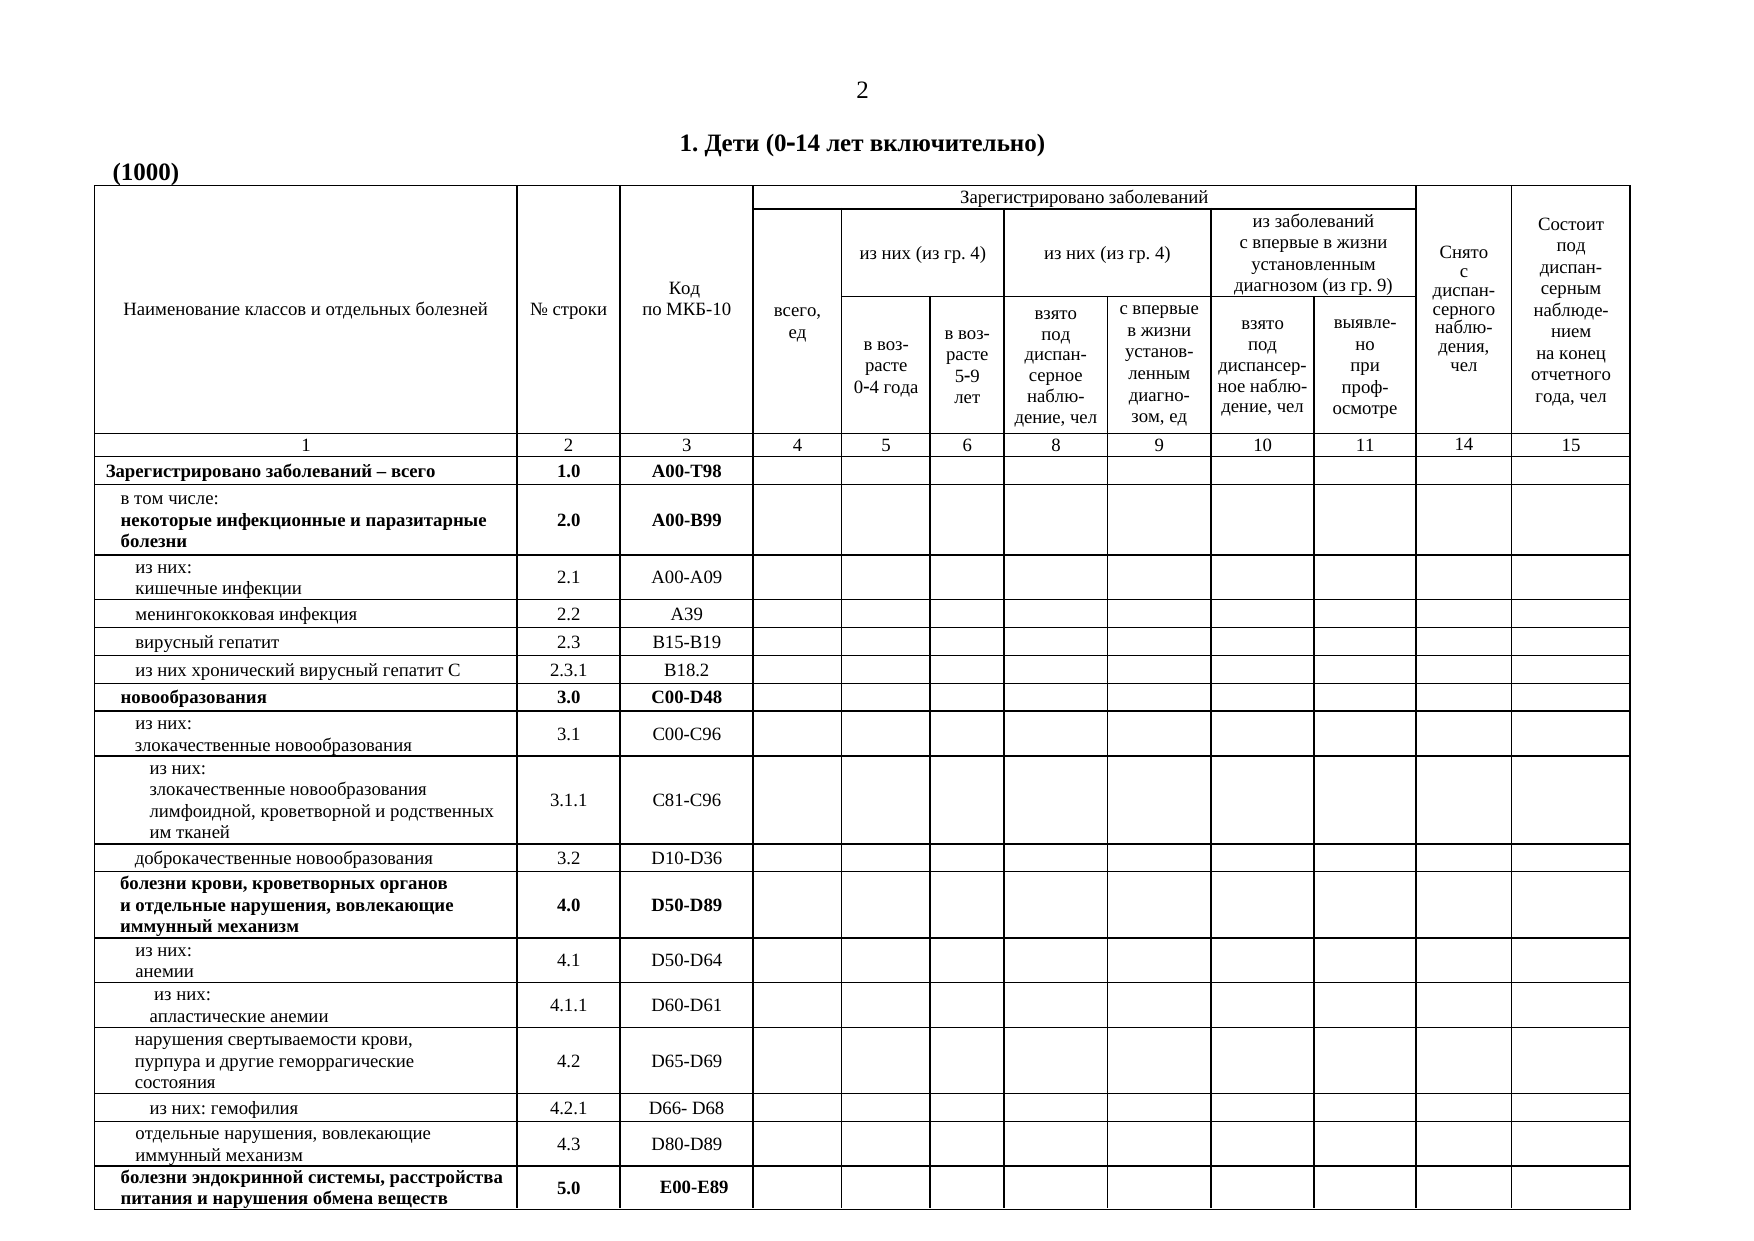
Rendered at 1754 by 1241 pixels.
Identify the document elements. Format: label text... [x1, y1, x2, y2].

table_cell [754, 845, 841, 871]
table_cell [842, 457, 929, 483]
table_cell [754, 757, 841, 843]
table_cell из них: анемии [95, 939, 516, 982]
table_cell [1005, 872, 1107, 937]
table_cell [931, 845, 1003, 871]
table_cell новообразования [95, 684, 516, 710]
table_cell [1108, 457, 1210, 483]
table_cell [842, 1122, 929, 1165]
table_cell [1417, 1122, 1511, 1165]
table_cell [1315, 1167, 1415, 1208]
table_cell [1005, 983, 1107, 1026]
table_header Наименование классов и отдельных болезней [95, 186, 516, 432]
table_cell [754, 600, 841, 627]
table_cell [1417, 457, 1511, 483]
table_cell [1212, 757, 1313, 843]
table_cell [1512, 845, 1629, 871]
table_cell [1212, 656, 1313, 682]
table_cell [1417, 939, 1511, 982]
table_cell [1512, 684, 1629, 710]
table_cell [1108, 845, 1210, 871]
table_cell [1315, 684, 1415, 710]
table_cell [842, 684, 929, 710]
table_cell А00-А09 [621, 556, 752, 599]
table_cell [1005, 1167, 1107, 1208]
table_cell отдельные нарушения, вовлекающие иммунный механизм [95, 1122, 516, 1165]
table_cell [842, 983, 929, 1026]
table_cell [1512, 556, 1629, 599]
table_cell с впервые в жизни установ-ленным диагно-зом, ед [1108, 297, 1210, 432]
table_cell [1315, 845, 1415, 871]
table_cell [842, 485, 929, 554]
table_cell [1005, 485, 1107, 554]
table_cell С81-С96 [621, 757, 752, 843]
table_header Зарегистрировано заболеваний [754, 186, 1415, 208]
table_cell 4 [754, 434, 841, 456]
table_cell [931, 457, 1003, 483]
table_cell болезни эндокринной системы, расстройства питания и нарушения обмена веществ [95, 1167, 516, 1208]
table_cell [1212, 845, 1313, 871]
table_cell Зарегистрировано заболеваний – всего [95, 457, 516, 483]
table_cell [754, 1167, 841, 1208]
table_cell [1108, 485, 1210, 554]
table_cell 4.1.1 [518, 983, 619, 1026]
table_cell [1108, 556, 1210, 599]
table_cell [1005, 556, 1107, 599]
table_cell [1315, 457, 1415, 483]
table_cell 11 [1315, 434, 1415, 456]
table_cell 4.3 [518, 1122, 619, 1165]
table_cell [1315, 939, 1415, 982]
table_cell В15-В19 [621, 628, 752, 654]
table_cell [1315, 983, 1415, 1026]
table_cell [1315, 712, 1415, 755]
table_header № строки [518, 186, 619, 432]
table_cell в воз-расте 04 года [842, 297, 929, 432]
table_cell [931, 983, 1003, 1026]
table_cell [754, 983, 841, 1026]
table_cell [1315, 556, 1415, 599]
table_cell [1212, 600, 1313, 627]
table_cell С00-D48 [621, 684, 752, 710]
table_cell [1417, 1167, 1511, 1208]
table_cell [1315, 872, 1415, 937]
table_cell [1212, 1028, 1313, 1093]
table_cell [842, 712, 929, 755]
table_cell [754, 684, 841, 710]
table_cell 10 [1212, 434, 1313, 456]
table_cell [842, 628, 929, 654]
table_cell [842, 1167, 929, 1208]
table_cell [1512, 757, 1629, 843]
table_cell [1512, 656, 1629, 682]
table_cell [931, 628, 1003, 654]
table_cell [1005, 1094, 1107, 1121]
table_cell [1512, 485, 1629, 554]
table_cell [1005, 1122, 1107, 1165]
table_cell [1512, 983, 1629, 1026]
table_cell [754, 712, 841, 755]
table_cell [1108, 1122, 1210, 1165]
table_cell [1108, 1094, 1210, 1121]
table_cell [1212, 485, 1313, 554]
table_cell [1108, 684, 1210, 710]
table_cell D50-D89 [621, 872, 752, 937]
table_cell 4.0 [518, 872, 619, 937]
table_cell [1108, 600, 1210, 627]
table_cell [754, 1122, 841, 1165]
table_cell 15 [1512, 434, 1629, 456]
table_cell А39 [621, 600, 752, 627]
table_cell [931, 712, 1003, 755]
table_cell [931, 1122, 1003, 1165]
table_cell [1512, 457, 1629, 483]
table_cell болезни крови, кроветворных органов и отдельные нарушения, вовлекающие иммунный механизм [95, 872, 516, 937]
table_cell [1417, 872, 1511, 937]
table_cell [842, 872, 929, 937]
table_cell [754, 939, 841, 982]
table_cell [1417, 556, 1511, 599]
table_cell [1005, 457, 1107, 483]
table_cell [1212, 628, 1313, 654]
table_cell из них: злокачественные новообразования [95, 712, 516, 755]
table_cell [1005, 757, 1107, 843]
table_cell 6 [931, 434, 1003, 456]
table_cell [842, 757, 929, 843]
table_cell [1212, 939, 1313, 982]
table_cell [1212, 1094, 1313, 1121]
table_cell 3.2 [518, 845, 619, 871]
table_cell [1315, 628, 1415, 654]
table_cell 2.3.1 [518, 656, 619, 682]
table_cell [931, 656, 1003, 682]
table_cell из них: апластические анемии [95, 983, 516, 1026]
table_cell [1108, 757, 1210, 843]
table_cell [1512, 712, 1629, 755]
table_cell 3 [621, 434, 752, 456]
table_cell [754, 872, 841, 937]
table_cell D65-D69 [621, 1028, 752, 1093]
table_cell [1005, 656, 1107, 682]
table_cell [1108, 1167, 1210, 1208]
table_cell [754, 656, 841, 682]
table_cell Е00-Е89 [621, 1167, 752, 1208]
table_cell [1005, 845, 1107, 871]
table_cell [1512, 1167, 1629, 1208]
table_cell [1512, 1094, 1629, 1121]
table_cell [1212, 872, 1313, 937]
table_cell [1512, 628, 1629, 654]
table_cell [1005, 600, 1107, 627]
table_cell [1417, 684, 1511, 710]
table_cell B18.2 [621, 656, 752, 682]
table_cell 2.3 [518, 628, 619, 654]
table_cell [1315, 600, 1415, 627]
table_cell [1417, 757, 1511, 843]
table_cell [1417, 656, 1511, 682]
table_cell [1417, 1094, 1511, 1121]
table_cell [1315, 656, 1415, 682]
table_cell из них хронический вирусный гепатит С [95, 656, 516, 682]
table_cell взято под диспансер-ное наблю-дение, чел [1212, 297, 1313, 432]
text 1. Дети (014 лет включительно) [59, 128, 1665, 157]
table_cell [1315, 757, 1415, 843]
table_cell [842, 656, 929, 682]
table_header Состоит под диспан-серным наблюде-нием на конец отчетного года, чел [1512, 186, 1629, 432]
table_cell [1315, 1028, 1415, 1093]
table_cell [1512, 1122, 1629, 1165]
table_cell D66- D68 [621, 1094, 752, 1121]
table_cell 3.1 [518, 712, 619, 755]
table_cell 2.2 [518, 600, 619, 627]
table_cell [1212, 1122, 1313, 1165]
table_cell [931, 556, 1003, 599]
table_cell [1417, 845, 1511, 871]
table_cell [1417, 485, 1511, 554]
table_cell [1315, 485, 1415, 554]
table_cell 1.0 [518, 457, 619, 483]
table_cell А00-Т98 [621, 457, 752, 483]
table_cell D50-D64 [621, 939, 752, 982]
table_cell [1005, 684, 1107, 710]
table_cell [1108, 656, 1210, 682]
table_cell [1417, 600, 1511, 627]
table_cell из них (из гр. 4) [842, 210, 1003, 296]
table_cell менингококковая инфекция [95, 600, 516, 627]
table_cell [1005, 628, 1107, 654]
table_cell взято под диспан-серное наблю-дение, чел [1005, 297, 1107, 432]
table_cell доброкачественные новообразования [95, 845, 516, 871]
table_cell 2.1 [518, 556, 619, 599]
table_cell [1512, 872, 1629, 937]
table_cell 4.2 [518, 1028, 619, 1093]
table_cell [931, 1167, 1003, 1208]
table_cell D60-D61 [621, 983, 752, 1026]
table_cell 4.1 [518, 939, 619, 982]
table_cell [931, 939, 1003, 982]
table_cell [754, 556, 841, 599]
table_cell D80-D89 [621, 1122, 752, 1165]
table_cell 4.2.1 [518, 1094, 619, 1121]
table_cell 2 [518, 434, 619, 456]
table_cell [931, 1028, 1003, 1093]
table_cell [1512, 939, 1629, 982]
table_cell 1 [95, 434, 516, 456]
table_cell из них: злокачественные новообразования лимфоидной, кроветворной и родственных им тканей [95, 757, 516, 843]
table_cell [1108, 1028, 1210, 1093]
table_cell [1212, 1167, 1313, 1208]
table_cell из них (из гр. 4) [1005, 210, 1210, 296]
table_cell из них: кишечные инфекции [95, 556, 516, 599]
table_cell [1417, 1028, 1511, 1093]
table_cell [1315, 1122, 1415, 1165]
table_header Код по МКБ-10 [621, 186, 752, 432]
table_cell [1417, 628, 1511, 654]
table_cell из заболеваний с впервые в жизни установленным диагнозом (из гр. 9) [1212, 210, 1415, 296]
table_cell [1005, 939, 1107, 982]
table_cell [1005, 1028, 1107, 1093]
table_cell 14 [1417, 434, 1511, 456]
table_cell в воз-расте59 лет [931, 297, 1003, 432]
table_cell А00-В99 [621, 485, 752, 554]
table_cell [1108, 939, 1210, 982]
table_cell из них: гемофилия [95, 1094, 516, 1121]
table_cell 3.1.1 [518, 757, 619, 843]
table_cell [1417, 983, 1511, 1026]
table_header Снято с диспан-серного наблю-дения, чел [1417, 186, 1511, 432]
table_cell [1212, 983, 1313, 1026]
table_cell С00-С96 [621, 712, 752, 755]
table_cell [1315, 1094, 1415, 1121]
table_cell всего, ед [754, 210, 841, 432]
table_cell 2.0 [518, 485, 619, 554]
table_cell [931, 600, 1003, 627]
table_cell 3.0 [518, 684, 619, 710]
table_cell [1512, 1028, 1629, 1093]
table_cell [1212, 712, 1313, 755]
table_cell [754, 457, 841, 483]
table_cell [1512, 600, 1629, 627]
table_cell [1108, 983, 1210, 1026]
table_cell [842, 845, 929, 871]
table_cell [1108, 628, 1210, 654]
table_cell 5.0 [518, 1167, 619, 1208]
table_cell 5 [842, 434, 929, 456]
table_cell [842, 556, 929, 599]
table_cell выявле-но при проф-осмотре [1315, 297, 1415, 432]
table_cell [931, 757, 1003, 843]
table_cell в том числе: некоторые инфекционные и паразитарные болезни [95, 485, 516, 554]
table_cell [754, 485, 841, 554]
table_cell [1212, 457, 1313, 483]
table_cell [1417, 712, 1511, 755]
table_cell [842, 600, 929, 627]
table_cell нарушения свертываемости крови, пурпура и другие геморрагические состояния [95, 1028, 516, 1093]
table_cell 8 [1005, 434, 1107, 456]
table_cell вирусный гепатит [95, 628, 516, 654]
table_cell [1212, 684, 1313, 710]
table_cell [754, 1028, 841, 1093]
table_cell [931, 1094, 1003, 1121]
table_cell [1108, 872, 1210, 937]
table_cell [1005, 712, 1107, 755]
table_cell [1108, 712, 1210, 755]
table_cell [842, 1028, 929, 1093]
table_cell [1212, 556, 1313, 599]
table_cell [931, 872, 1003, 937]
table_cell [931, 684, 1003, 710]
table_cell [842, 939, 929, 982]
table_cell [754, 1094, 841, 1121]
table_cell 9 [1108, 434, 1210, 456]
table_cell [931, 485, 1003, 554]
table_cell D10-D36 [621, 845, 752, 871]
table_cell [754, 628, 841, 654]
table_cell [842, 1094, 929, 1121]
